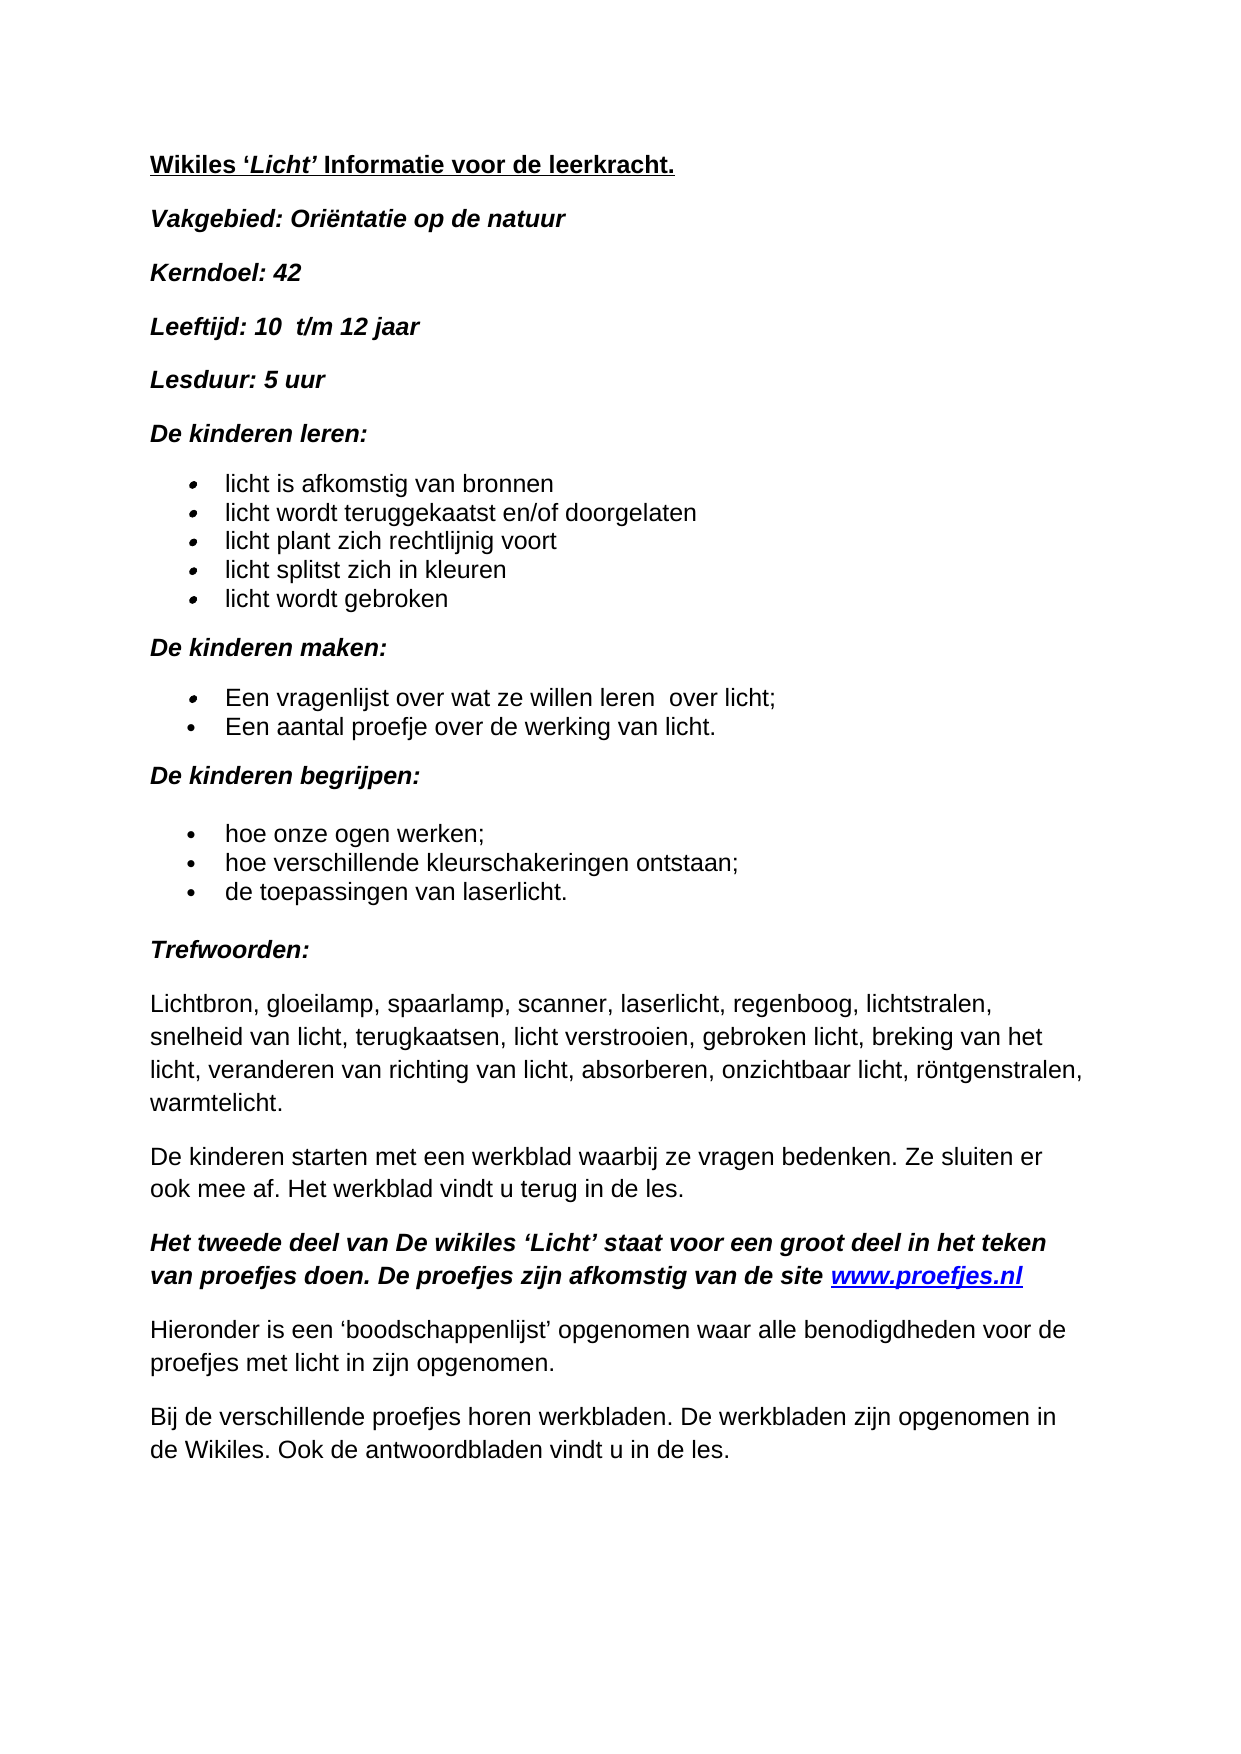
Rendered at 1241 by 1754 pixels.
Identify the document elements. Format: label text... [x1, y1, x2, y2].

list hoe onze ogen werken; [187, 819, 1090, 848]
list Een vragenlijst over wat ze willen leren over licht; [187, 683, 1090, 712]
list licht is afkomstig van bronnen [187, 469, 1090, 498]
list hoe verschillende kleurschakeringen ontstaan; [187, 848, 1090, 877]
list de toepassingen van laserlicht. [187, 877, 1090, 906]
text Lesduur: 5 uur [150, 365, 1090, 394]
text Vakgebied: Oriëntatie op de natuur [150, 204, 1090, 233]
list licht plant zich rechtlijnig voort [187, 526, 1090, 555]
list licht wordt teruggekaatst en/of doorgelaten [187, 498, 1090, 526]
text Leeftijd: 10 t/m 12 jaar [150, 312, 1090, 340]
text Hieronder is een ‘boodschappenlijst’ opgenomen waar alle benodigdheden voor de proefjes met licht in zijn opgenomen. [150, 1315, 1090, 1377]
text De kinderen starten met een werkblad waarbij ze vragen bedenken. Ze sluiten er ook mee af. Het werkblad vindt u terug in de les. [150, 1141, 1090, 1203]
list Een aantal proefje over de werking van licht. [187, 712, 1090, 741]
text De kinderen begrijpen: [150, 761, 1090, 790]
list licht splitst zich in kleuren [187, 555, 1090, 584]
text De kinderen maken: [150, 633, 1090, 662]
text Trefwoorden: [150, 935, 1090, 963]
list licht wordt gebroken [187, 584, 1090, 613]
text Lichtbron, gloeilamp, spaarlamp, scanner, laserlicht, regenboog, lichtstralen, snelheid van licht, terugkaatsen, licht verstrooien, gebroken licht, breking van het licht, veranderen van richting van licht, absorberen, onzichtbaar licht, röntgenstralen, warmtelicht. [150, 988, 1090, 1116]
text De kinderen leren: [150, 419, 1090, 448]
text Het tweede deel van De wikiles ‘Licht’ staat voor een groot deel in het teken van proefjes doen. De proefjes zijn afkomstig van de site www.proefjes.nl [150, 1228, 1090, 1290]
text Kerndoel: 42 [150, 258, 1090, 286]
text Bij de verschillende proefjes horen werkbladen. De werkbladen zijn opgenomen in de Wikiles. Ook de antwoordbladen vindt u in de les. [150, 1402, 1090, 1464]
text Wikiles ‘Licht’ Informatie voor de leerkracht. [150, 150, 1090, 179]
